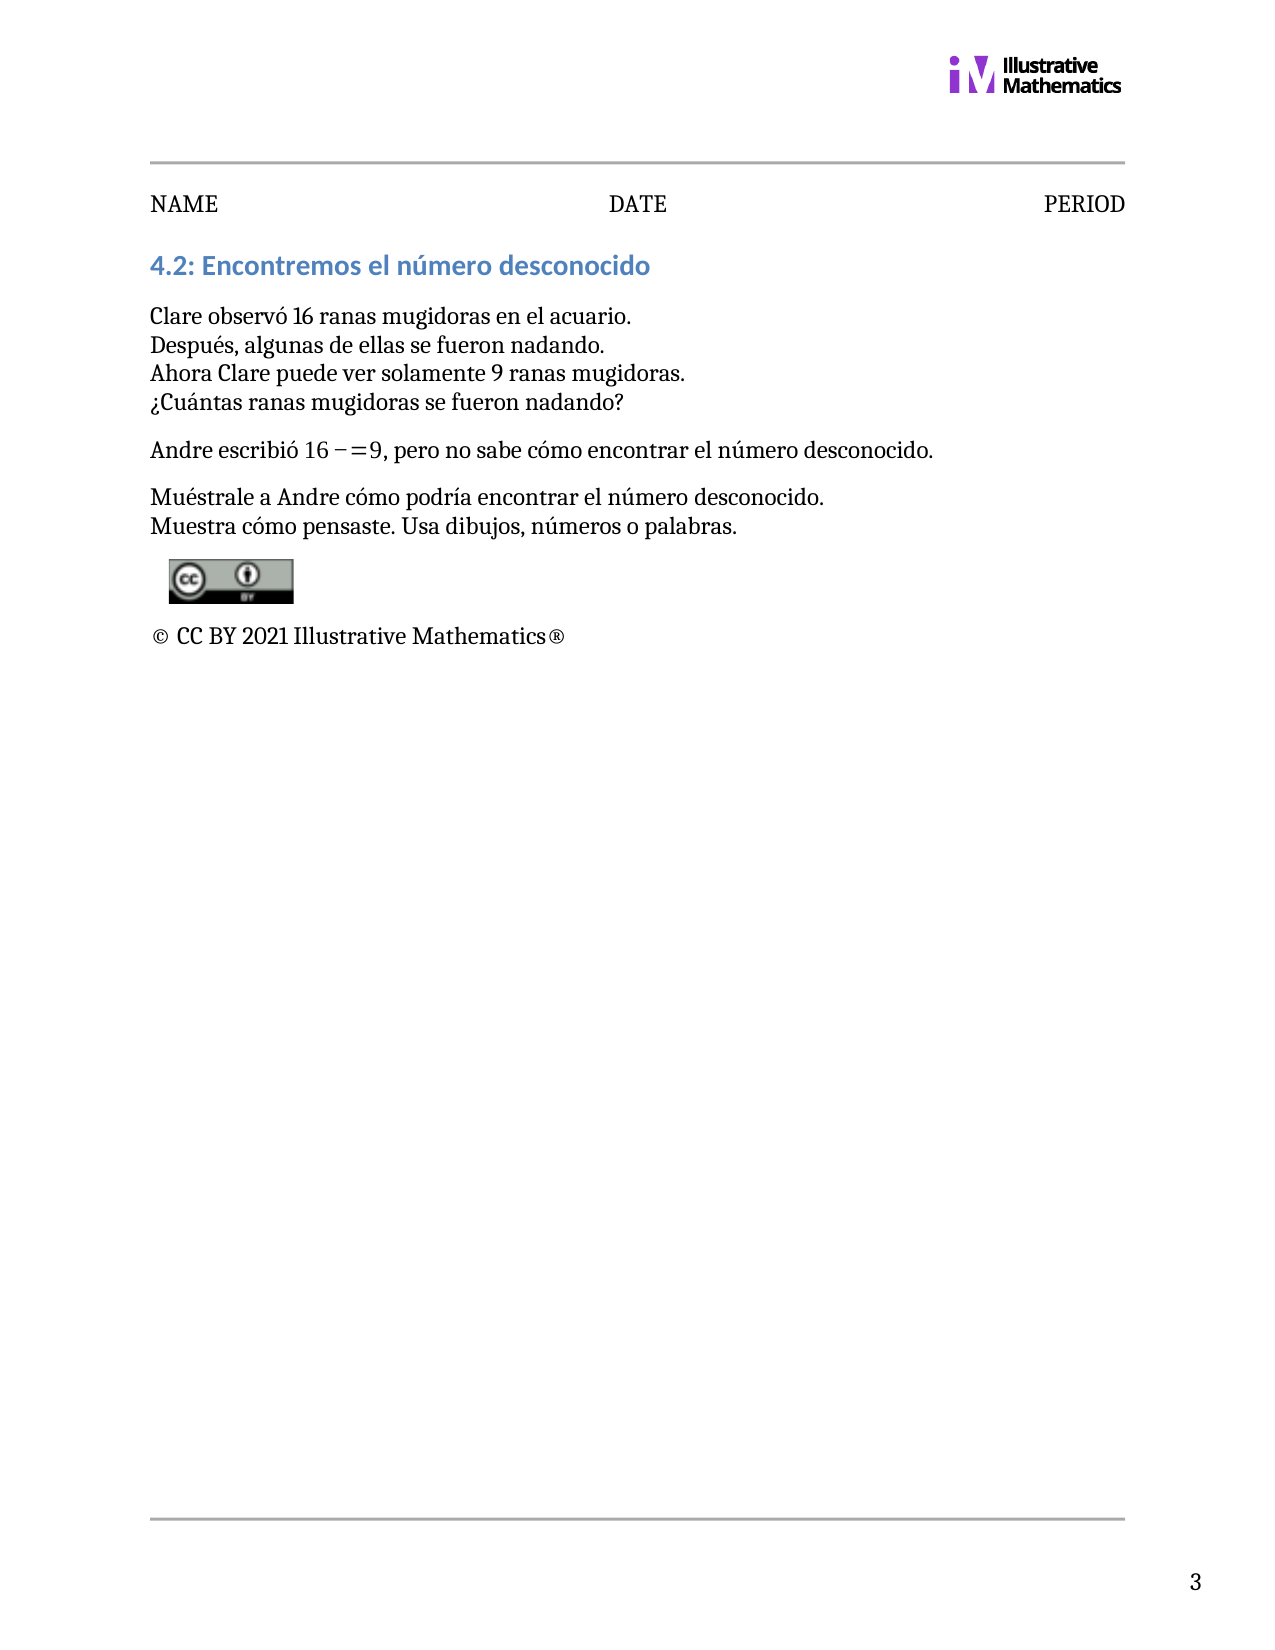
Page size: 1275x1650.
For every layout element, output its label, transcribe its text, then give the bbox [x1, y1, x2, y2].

picture [168, 559, 294, 604]
picture [949, 55, 1121, 93]
subtitle 4.2: Encontremos el número desconocido [150, 247, 1125, 283]
text Clare observó 16 ranas mugidoras en el acuario. Después, algunas de ellas se fueron nadando. Ahora Clare puede ver solamente 9 ranas mugidoras. ¿Cuántas ranas mugidoras se fueron nadando? [150, 302, 1125, 417]
text Muéstrale a Andre cómo podría encontrar el número desconocido. Muestra cómo pensaste. Usa dibujos, números o palabras. [150, 483, 1125, 541]
text © CC BY 2021 Illustrative Mathematics® [150, 622, 1125, 651]
text Andre escribió , pero no sabe cómo encontrar el número desconocido. [150, 436, 1125, 464]
